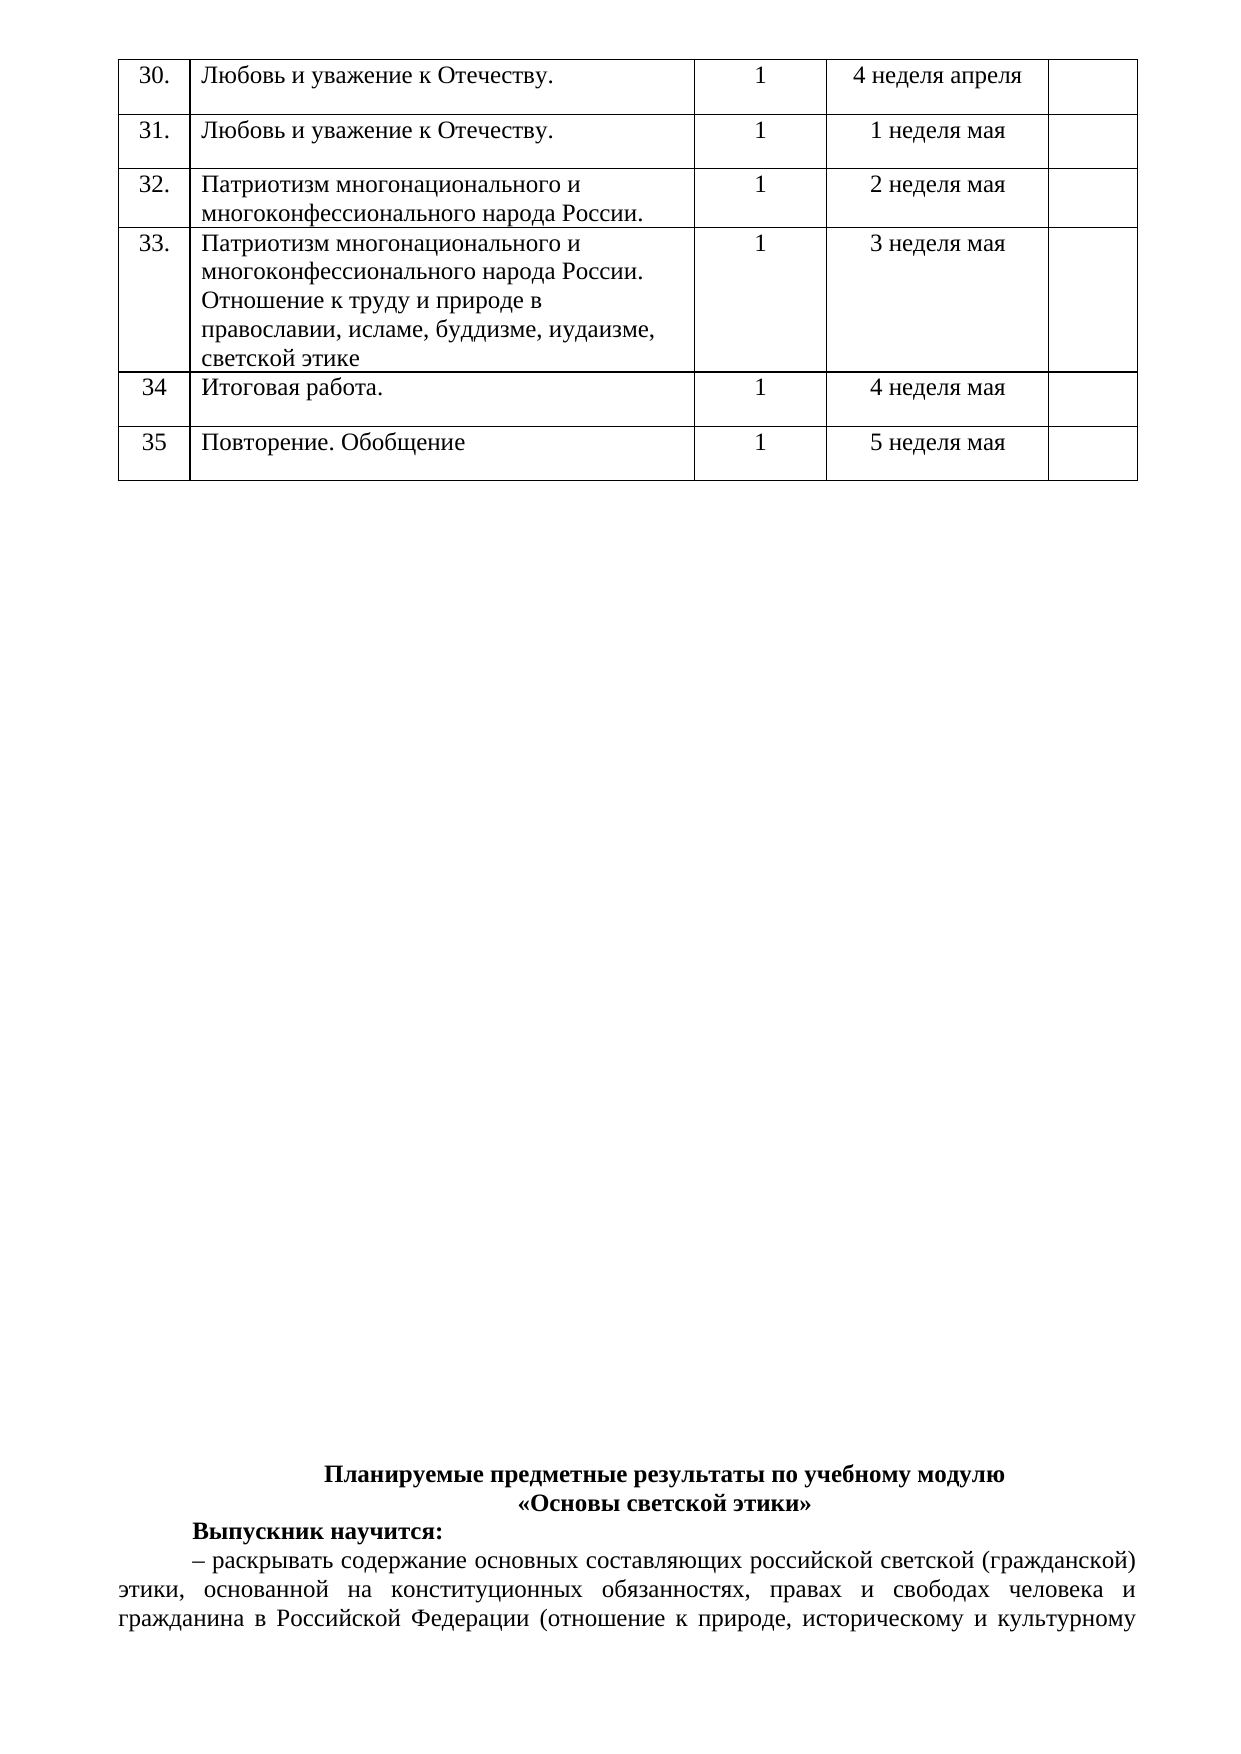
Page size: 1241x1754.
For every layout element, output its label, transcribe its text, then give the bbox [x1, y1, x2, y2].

table_cell 35 [119, 427, 189, 480]
table_cell [1049, 169, 1137, 227]
table_cell Патриотизм многонационального и многоконфессионального народа России. Отношение к труду и природе в православии, исламе, буддизме, иудаизме, светской этике [191, 228, 694, 371]
table_cell 1 [695, 115, 826, 168]
table_cell 31. [119, 115, 189, 168]
table_cell 1 [695, 228, 826, 371]
table_cell 1 [695, 60, 826, 114]
table_cell 2 неделя мая [827, 169, 1048, 227]
table_cell 1 [695, 169, 826, 227]
table_cell 5 неделя мая [827, 427, 1048, 480]
table_cell 1 неделя мая [827, 115, 1048, 168]
table_cell [1049, 228, 1137, 371]
table_cell 32. [119, 169, 189, 227]
table_cell [1049, 115, 1137, 168]
table_cell [1049, 373, 1137, 426]
table_cell Итоговая работа. [191, 373, 694, 426]
text Выпускник научится: [118, 1516, 1137, 1545]
table_cell 4 неделя апреля [827, 60, 1048, 114]
table_cell Любовь и уважение к Отечеству. [191, 115, 694, 168]
table_cell 33. [119, 228, 189, 371]
table_cell Любовь и уважение к Отечеству. [191, 60, 694, 114]
table_cell 4 неделя мая [827, 373, 1048, 426]
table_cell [191, 169, 694, 227]
text Планируемые предметные результаты по учебному модулю [118, 1459, 1137, 1488]
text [118, 1545, 1137, 1631]
table_cell Повторение. Обобщение [191, 427, 694, 480]
table_cell [1049, 60, 1137, 114]
table_cell 30. [119, 60, 189, 114]
text «Основы светской этики» [118, 1488, 1137, 1516]
table_cell 1 [695, 373, 826, 426]
table_cell 1 [695, 427, 826, 480]
table_cell 34 [119, 373, 189, 426]
table_cell 3 неделя мая [827, 228, 1048, 371]
table_cell [1049, 427, 1137, 480]
